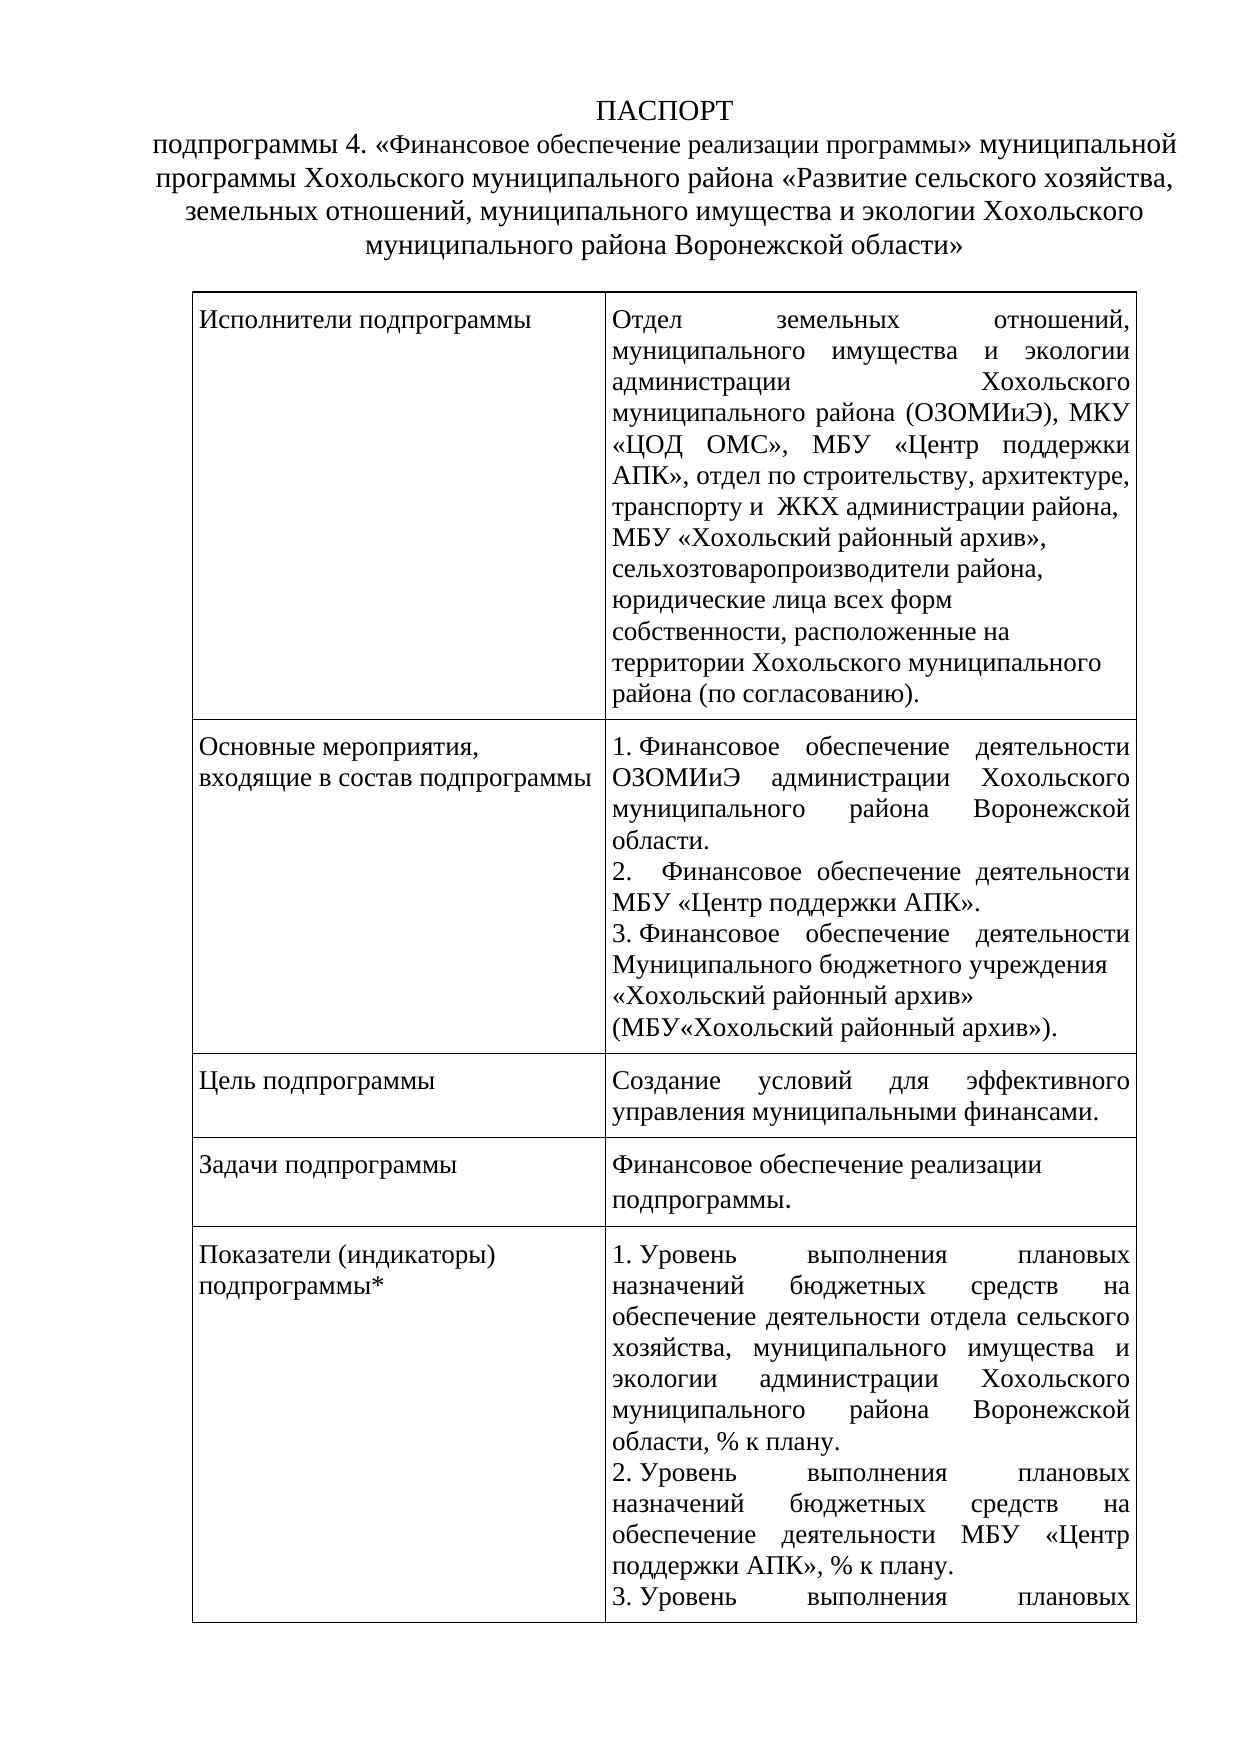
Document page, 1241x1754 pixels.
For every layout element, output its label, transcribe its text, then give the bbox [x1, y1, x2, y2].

table_cell Основные мероприятия, входящие в состав подпрограммы [193, 720, 605, 1052]
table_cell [606, 1227, 1136, 1622]
table_cell Создание условий для эффективного управления муниципальными финансами. [606, 1054, 1136, 1137]
table_cell 1. Финансовое обеспечение деятельности ОЗОМИиЭ администрации Хохольского муниципального района Воронежской области. 2. Финансовое обеспечение деятельности МБУ «Центр поддержки АПК». 3. Финансовое обеспечение деятельности Муниципального бюджетного учреждения «Хохольский районный архив» (МБУ«Хохольский районный архив»). [606, 720, 1136, 1052]
table_header Отдел земельных отношений, муниципального имущества и экологии администрации Хохольского муниципального района (ОЗОМИиЭ), МКУ «ЦОД ОМС», МБУ «Центр поддержки АПК», отдел по строительству, архитектуре, транспорту и ЖКХ администрации района, МБУ «Хохольский районный архив», сельхозтоваропроизводители района, юридические лица всех форм собственности, расположенные на территории Хохольского муниципального района (по согласованию). [606, 293, 1136, 719]
table_cell Задачи подпрограммы [193, 1138, 605, 1226]
table_header Исполнители подпрограммы [193, 293, 605, 719]
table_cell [193, 1227, 605, 1622]
text подпрограммы 4. «Финансовое обеспечение реализации программы» муниципальной программы Хохольского муниципального района «Развитие сельского хозяйства, земельных отношений, муниципального имущества и экологии Хохольского муниципального района Воронежской области» [148, 126, 1181, 260]
table_cell Финансовое обеспечение реализации подпрограммы. [606, 1138, 1136, 1226]
text ПАСПОРТ [148, 93, 1181, 126]
table_cell Цель подпрограммы [193, 1054, 605, 1137]
